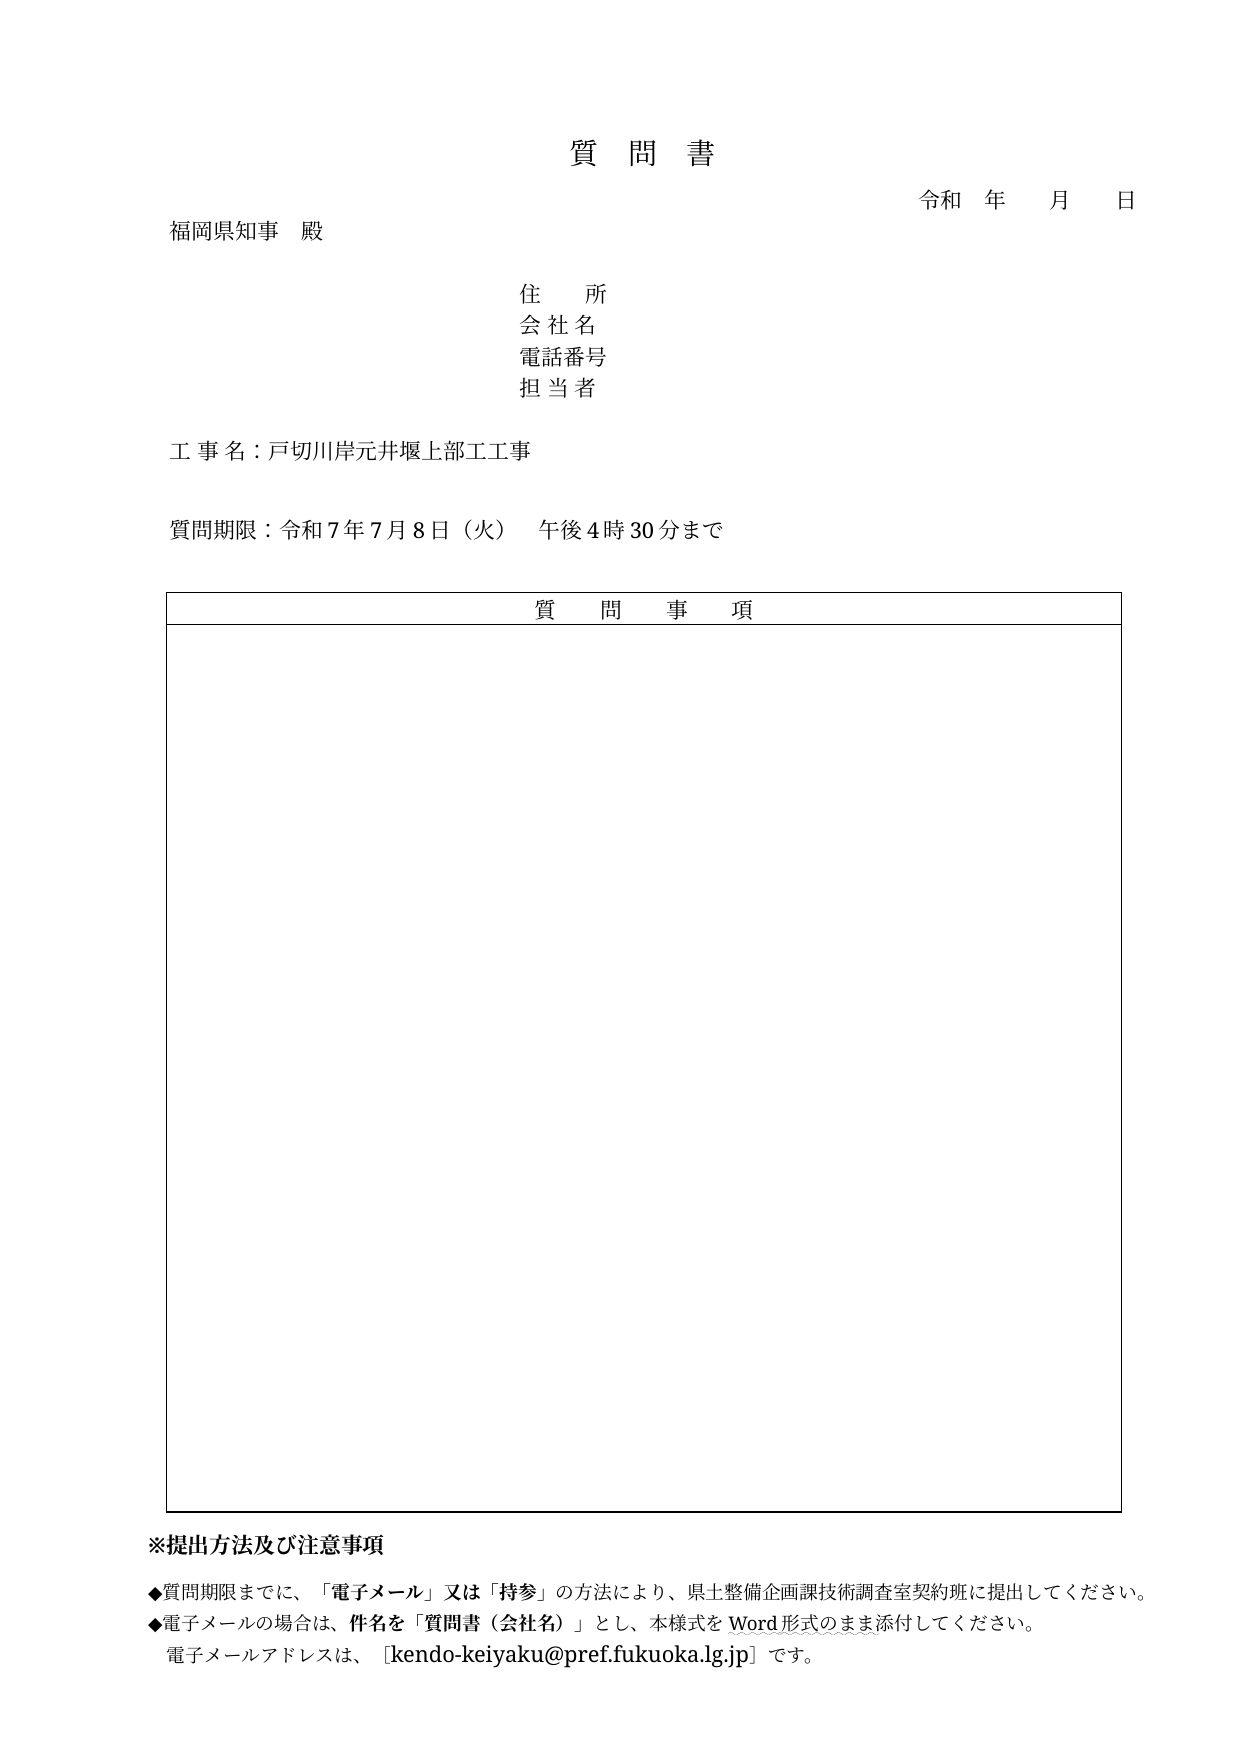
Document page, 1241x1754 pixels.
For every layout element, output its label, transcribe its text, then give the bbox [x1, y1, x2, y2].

text 担 当 者 [148, 372, 1137, 403]
text 電子メールアドレスは、［kendo-keiyaku@pref.fukuoka.lg.jp］です。 [148, 1638, 1137, 1670]
text 工 事 名：戸切川岸元井堰上部工工事 [148, 434, 1137, 466]
text 電話番号 [148, 340, 1137, 372]
text 令和 年 月 日 [148, 183, 1137, 214]
text 住 所 [148, 277, 1137, 309]
text 福岡県知事 殿 [148, 214, 1137, 246]
table_header 質 問 事 項 [167, 593, 1121, 624]
text ※提出方法及び注意事項 [148, 1512, 1137, 1575]
text 質問期限：令和7年7月8日（火） 午後4時30分まで [148, 497, 1137, 560]
text 会 社 名 [148, 309, 1137, 340]
text 質 問 書 [148, 120, 1137, 183]
text ◆電子メールの場合は、件名を「質問書（会社名）」とし、本様式をWord形式のまま添付してください。 [148, 1607, 1137, 1638]
text ◆質問期限までに、「電子メール」又は「持参」の方法により、県土整備企画課技術調査室契約班に提出してください。 [148, 1575, 1137, 1607]
table_cell [167, 625, 1121, 1511]
